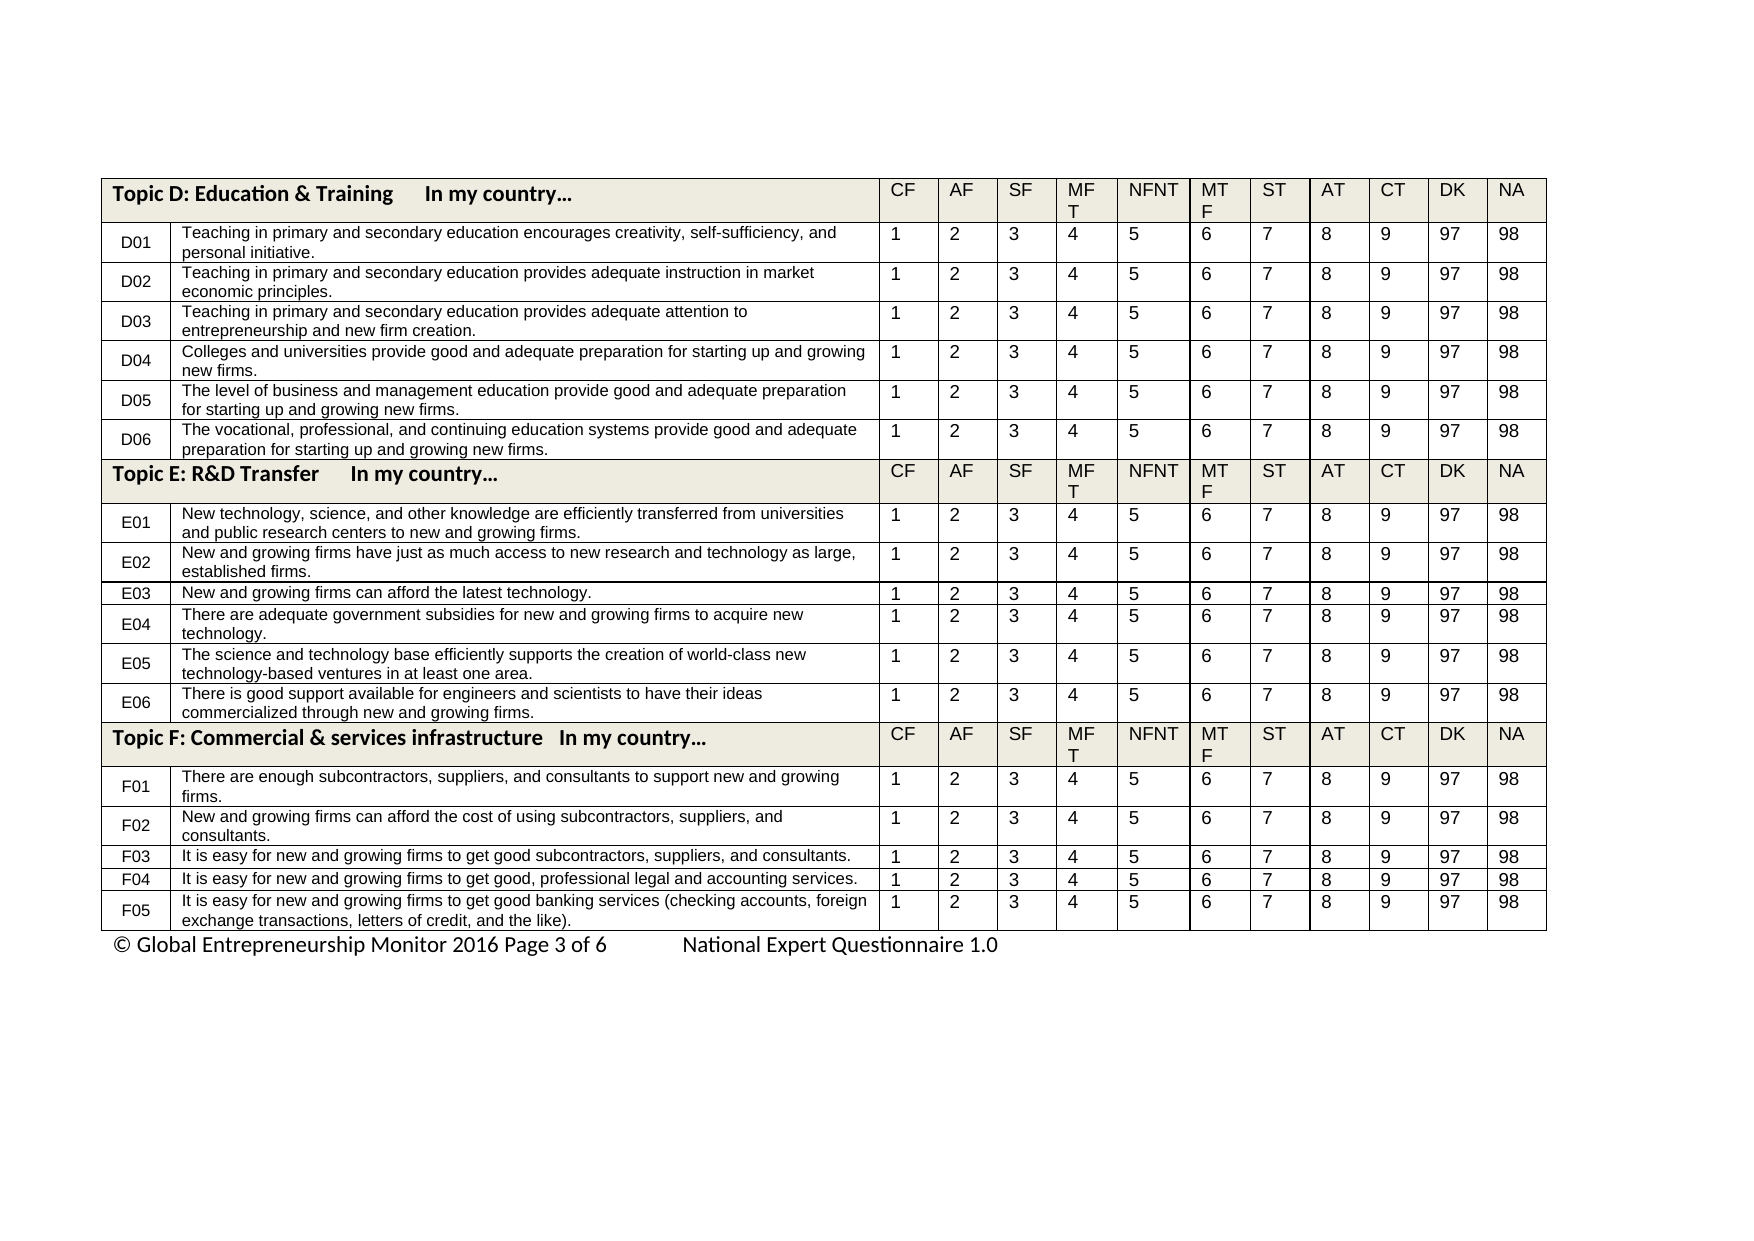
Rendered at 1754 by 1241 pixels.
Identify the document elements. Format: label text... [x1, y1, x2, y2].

table_cell CT [1370, 460, 1428, 503]
table_cell There are enough subcontractors, suppliers, and consultants to support new and growing firms. [171, 767, 879, 806]
table_cell New and growing firms can afford the cost of using subcontractors, suppliers, and consultants. [171, 807, 879, 845]
table_cell F01 [102, 767, 170, 806]
table_cell AF [939, 723, 997, 766]
table_cell 4 [1057, 420, 1117, 458]
table_cell 8 [1311, 684, 1369, 722]
table_cell 98 [1488, 583, 1546, 604]
table_cell E05 [102, 644, 170, 683]
table_cell 1 [880, 583, 938, 604]
table_cell CF [880, 460, 938, 503]
table_cell 98 [1488, 381, 1546, 419]
table_cell 4 [1057, 807, 1117, 845]
table_cell 8 [1311, 644, 1369, 683]
table_cell 5 [1118, 263, 1189, 301]
table_cell SF [998, 723, 1056, 766]
table_cell Teaching in primary and secondary education provides adequate attention to entrepreneurship and new firm creation. [171, 302, 879, 340]
table_cell E03 [102, 583, 170, 604]
table_cell 2 [939, 420, 997, 458]
table_header DK [1429, 179, 1487, 222]
table_cell 98 [1488, 605, 1546, 643]
table_cell 5 [1118, 846, 1189, 868]
table_cell MFT [1057, 723, 1117, 766]
table_cell 7 [1251, 846, 1309, 868]
table_cell 7 [1251, 767, 1309, 806]
table_cell 2 [939, 302, 997, 340]
table_cell D02 [102, 263, 170, 301]
table_cell 6 [1191, 605, 1250, 643]
table_cell Colleges and universities provide good and adequate preparation for starting up and growing new firms. [171, 341, 879, 380]
table_cell 8 [1311, 504, 1369, 542]
table_cell 98 [1488, 263, 1546, 301]
table_cell 2 [939, 583, 997, 604]
table_cell 7 [1251, 263, 1309, 301]
table_cell 2 [939, 767, 997, 806]
table_cell Topic F: Commercial & services infrastructure In my country… [102, 723, 879, 766]
table_cell 3 [998, 605, 1056, 643]
table_cell 1 [880, 263, 938, 301]
table_cell MTF [1191, 460, 1250, 503]
table_cell 3 [998, 891, 1056, 929]
table_cell 5 [1118, 543, 1189, 581]
table_cell AT [1311, 723, 1369, 766]
table_cell 2 [939, 263, 997, 301]
table_cell 4 [1057, 605, 1117, 643]
table_cell CT [1370, 723, 1428, 766]
table_cell 2 [939, 891, 997, 929]
table_cell Teaching in primary and secondary education encourages creativity, self-sufficiency, and personal initiative. [171, 223, 879, 262]
table_cell 6 [1191, 420, 1250, 458]
table_cell 7 [1251, 684, 1309, 722]
table_cell 9 [1370, 420, 1428, 458]
table_cell 97 [1429, 644, 1487, 683]
table_cell 7 [1251, 891, 1309, 929]
table_cell 4 [1057, 684, 1117, 722]
table_header AT [1311, 179, 1369, 222]
table_cell 1 [880, 644, 938, 683]
table_cell 6 [1191, 891, 1250, 929]
table_cell New technology, science, and other knowledge are efficiently transferred from universities and public research centers to new and growing firms. [171, 504, 879, 542]
table_cell 8 [1311, 341, 1369, 380]
table_cell 3 [998, 223, 1056, 262]
table_header MTF [1191, 179, 1250, 222]
table_cell 97 [1429, 583, 1487, 604]
table_cell 9 [1370, 846, 1428, 868]
table_cell 7 [1251, 302, 1309, 340]
table_cell 98 [1488, 644, 1546, 683]
table_cell E04 [102, 605, 170, 643]
table_header CF [880, 179, 938, 222]
table_cell 8 [1311, 263, 1369, 301]
table_cell NFNT [1118, 723, 1189, 766]
table_cell 2 [939, 807, 997, 845]
table_cell 97 [1429, 341, 1487, 380]
table_cell 1 [880, 341, 938, 380]
table_cell The science and technology base efficiently supports the creation of world-class new technology-based ventures in at least one area. [171, 644, 879, 683]
table_cell 9 [1370, 869, 1428, 890]
table_cell D06 [102, 420, 170, 458]
table_cell The vocational, professional, and continuing education systems provide good and adequate preparation for starting up and growing new firms. [171, 420, 879, 458]
table_header Topic D: Education & Training In my country… [102, 179, 879, 222]
table_cell 3 [998, 504, 1056, 542]
table_cell 8 [1311, 869, 1369, 890]
table_cell 4 [1057, 381, 1117, 419]
table_cell 7 [1251, 420, 1309, 458]
table_cell 97 [1429, 846, 1487, 868]
table_header CT [1370, 179, 1428, 222]
table_cell 98 [1488, 807, 1546, 845]
table_cell 97 [1429, 684, 1487, 722]
table_cell F05 [102, 891, 170, 929]
table_cell 9 [1370, 891, 1428, 929]
table_cell 3 [998, 263, 1056, 301]
table_cell MTF [1191, 723, 1250, 766]
table_cell 3 [998, 846, 1056, 868]
table_cell 1 [880, 223, 938, 262]
table_cell ST [1251, 460, 1309, 503]
table_cell 7 [1251, 543, 1309, 581]
table_cell E01 [102, 504, 170, 542]
table_cell It is easy for new and growing firms to get good banking services (checking accounts, foreign exchange transactions, letters of credit, and the like). [171, 891, 879, 929]
table_cell 1 [880, 807, 938, 845]
table_cell 8 [1311, 543, 1369, 581]
table_cell 1 [880, 846, 938, 868]
table_cell It is easy for new and growing firms to get good subcontractors, suppliers, and consultants. [171, 846, 879, 868]
table_cell 2 [939, 644, 997, 683]
table_cell 98 [1488, 223, 1546, 262]
table_cell MFT [1057, 460, 1117, 503]
table_header NA [1488, 179, 1546, 222]
table_cell 6 [1191, 846, 1250, 868]
table_cell 3 [998, 302, 1056, 340]
table_cell 97 [1429, 504, 1487, 542]
table_cell 97 [1429, 420, 1487, 458]
table_cell 2 [939, 341, 997, 380]
table_cell 97 [1429, 605, 1487, 643]
table_cell 6 [1191, 767, 1250, 806]
table_cell 4 [1057, 302, 1117, 340]
table_cell 97 [1429, 891, 1487, 929]
table_cell 2 [939, 504, 997, 542]
table_cell 5 [1118, 504, 1189, 542]
table_cell F03 [102, 846, 170, 868]
table_cell 9 [1370, 767, 1428, 806]
table_cell 5 [1118, 420, 1189, 458]
table_cell 3 [998, 543, 1056, 581]
table_cell F02 [102, 807, 170, 845]
table_cell 4 [1057, 644, 1117, 683]
table_cell 97 [1429, 263, 1487, 301]
table_cell 7 [1251, 341, 1309, 380]
table_cell 9 [1370, 583, 1428, 604]
table_cell 8 [1311, 381, 1369, 419]
table_cell 4 [1057, 846, 1117, 868]
table_cell 2 [939, 869, 997, 890]
table_cell 4 [1057, 583, 1117, 604]
table_cell 7 [1251, 583, 1309, 604]
table_cell 9 [1370, 223, 1428, 262]
table_cell 9 [1370, 807, 1428, 845]
table_cell DK [1429, 460, 1487, 503]
table_cell 8 [1311, 767, 1369, 806]
table_cell 5 [1118, 891, 1189, 929]
table_cell 5 [1118, 605, 1189, 643]
table_cell 5 [1118, 223, 1189, 262]
table_header MFT [1057, 179, 1117, 222]
table_cell 1 [880, 605, 938, 643]
table_cell 4 [1057, 891, 1117, 929]
table_cell D04 [102, 341, 170, 380]
table_cell 9 [1370, 263, 1428, 301]
table_cell 98 [1488, 891, 1546, 929]
table_cell 5 [1118, 644, 1189, 683]
table_cell 97 [1429, 543, 1487, 581]
table_cell D01 [102, 223, 170, 262]
table_cell 4 [1057, 767, 1117, 806]
table_cell 5 [1118, 869, 1189, 890]
table_cell 97 [1429, 767, 1487, 806]
table_cell 7 [1251, 807, 1309, 845]
table_cell 6 [1191, 381, 1250, 419]
table_cell 2 [939, 605, 997, 643]
table_cell New and growing firms have just as much access to new research and technology as large, established firms. [171, 543, 879, 581]
table_cell 3 [998, 767, 1056, 806]
table_cell 98 [1488, 420, 1546, 458]
table_cell 1 [880, 543, 938, 581]
table_cell AT [1311, 460, 1369, 503]
table_cell 7 [1251, 504, 1309, 542]
table_cell 4 [1057, 543, 1117, 581]
table_cell 8 [1311, 583, 1369, 604]
table_cell 7 [1251, 605, 1309, 643]
table_cell NA [1488, 723, 1546, 766]
table_cell Topic E: R&D Transfer In my country… [102, 460, 879, 503]
table_cell 5 [1118, 684, 1189, 722]
table_cell 97 [1429, 807, 1487, 845]
table_cell 2 [939, 846, 997, 868]
table_cell 4 [1057, 223, 1117, 262]
table_cell 1 [880, 869, 938, 890]
table_cell 2 [939, 381, 997, 419]
table_cell 1 [880, 302, 938, 340]
table_cell 3 [998, 807, 1056, 845]
table_cell 5 [1118, 302, 1189, 340]
table_cell 98 [1488, 684, 1546, 722]
table_cell 4 [1057, 504, 1117, 542]
table_cell DK [1429, 723, 1487, 766]
table_cell D05 [102, 381, 170, 419]
table_cell New and growing firms can afford the latest technology. [171, 583, 879, 604]
table_cell 9 [1370, 302, 1428, 340]
table_cell 9 [1370, 341, 1428, 380]
table_cell 6 [1191, 644, 1250, 683]
table_cell 9 [1370, 684, 1428, 722]
table_cell 9 [1370, 504, 1428, 542]
table_cell 97 [1429, 381, 1487, 419]
table_cell 1 [880, 381, 938, 419]
table_cell 9 [1370, 543, 1428, 581]
table_cell CF [880, 723, 938, 766]
table_cell 6 [1191, 583, 1250, 604]
table_cell 97 [1429, 223, 1487, 262]
table_cell 3 [998, 583, 1056, 604]
table_cell E06 [102, 684, 170, 722]
table_cell F04 [102, 869, 170, 890]
table_cell 8 [1311, 891, 1369, 929]
table_cell The level of business and management education provide good and adequate preparation for starting up and growing new firms. [171, 381, 879, 419]
table_cell NA [1488, 460, 1546, 503]
table_cell 6 [1191, 302, 1250, 340]
table_cell 98 [1488, 767, 1546, 806]
table_header AF [939, 179, 997, 222]
table_cell There is good support available for engineers and scientists to have their ideas commercialized through new and growing firms. [171, 684, 879, 722]
table_cell 4 [1057, 263, 1117, 301]
table_cell 7 [1251, 223, 1309, 262]
table_cell SF [998, 460, 1056, 503]
table_cell 97 [1429, 869, 1487, 890]
table_cell D03 [102, 302, 170, 340]
table_header NFNT [1118, 179, 1189, 222]
table_cell 2 [939, 543, 997, 581]
table_cell Teaching in primary and secondary education provides adequate instruction in market economic principles. [171, 263, 879, 301]
table_cell AF [939, 460, 997, 503]
table_cell 8 [1311, 605, 1369, 643]
table_cell 97 [1429, 302, 1487, 340]
table_cell 7 [1251, 644, 1309, 683]
table_cell 98 [1488, 302, 1546, 340]
table_cell 3 [998, 381, 1056, 419]
table_cell 3 [998, 684, 1056, 722]
text © Global Entrepreneurship Monitor 2016 Page 3 of 6 National Expert Questionnaire 1.0 [112, 931, 1641, 959]
table_cell 1 [880, 420, 938, 458]
table_cell 6 [1191, 223, 1250, 262]
table_cell E02 [102, 543, 170, 581]
table_cell 6 [1191, 807, 1250, 845]
table_cell 4 [1057, 341, 1117, 380]
table_cell ST [1251, 723, 1309, 766]
table_cell 8 [1311, 420, 1369, 458]
table_cell 8 [1311, 807, 1369, 845]
table_cell 4 [1057, 869, 1117, 890]
table_cell There are adequate government subsidies for new and growing firms to acquire new technology. [171, 605, 879, 643]
table_cell 3 [998, 341, 1056, 380]
table_cell 6 [1191, 684, 1250, 722]
table_cell 9 [1370, 605, 1428, 643]
table_cell 8 [1311, 846, 1369, 868]
table_cell NFNT [1118, 460, 1189, 503]
table_cell 2 [939, 223, 997, 262]
table_cell 2 [939, 684, 997, 722]
table_cell 1 [880, 684, 938, 722]
table_cell 6 [1191, 543, 1250, 581]
table_cell 9 [1370, 381, 1428, 419]
table_cell 3 [998, 869, 1056, 890]
table_cell 7 [1251, 381, 1309, 419]
table_cell 5 [1118, 341, 1189, 380]
table_cell 3 [998, 644, 1056, 683]
table_cell 1 [880, 767, 938, 806]
table_cell 6 [1191, 504, 1250, 542]
table_header ST [1251, 179, 1309, 222]
table_cell 6 [1191, 869, 1250, 890]
table_cell 8 [1311, 302, 1369, 340]
table_cell 98 [1488, 543, 1546, 581]
table_cell 6 [1191, 341, 1250, 380]
table_cell 98 [1488, 869, 1546, 890]
table_header SF [998, 179, 1056, 222]
table_cell It is easy for new and growing firms to get good, professional legal and accounting services. [171, 869, 879, 890]
table_cell 5 [1118, 583, 1189, 604]
table_cell 1 [880, 891, 938, 929]
table_cell 6 [1191, 263, 1250, 301]
table_cell 98 [1488, 341, 1546, 380]
table_cell 5 [1118, 381, 1189, 419]
table_cell 8 [1311, 223, 1369, 262]
table_cell 5 [1118, 807, 1189, 845]
table_cell 98 [1488, 846, 1546, 868]
table_cell 5 [1118, 767, 1189, 806]
table_cell 98 [1488, 504, 1546, 542]
table_cell 1 [880, 504, 938, 542]
table_cell 3 [998, 420, 1056, 458]
table_cell 9 [1370, 644, 1428, 683]
table_cell 7 [1251, 869, 1309, 890]
